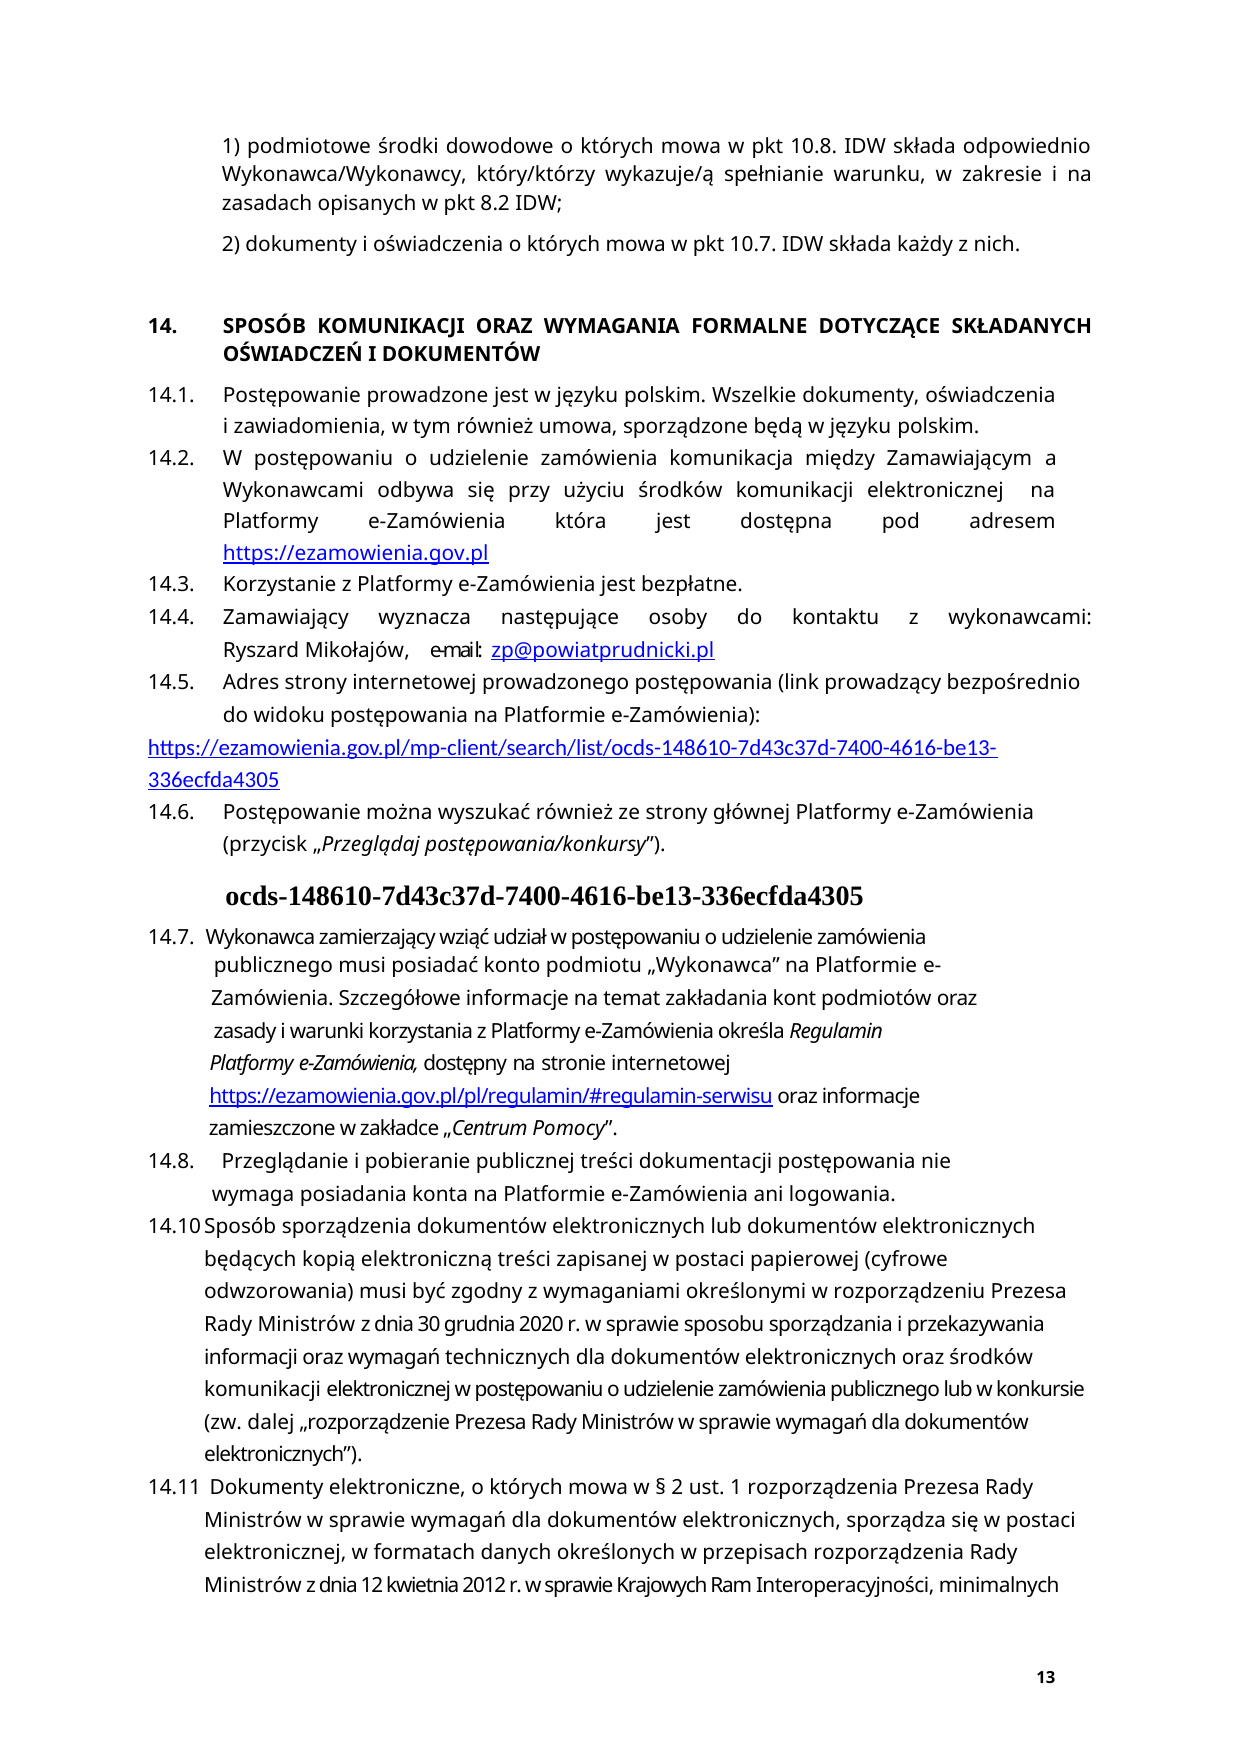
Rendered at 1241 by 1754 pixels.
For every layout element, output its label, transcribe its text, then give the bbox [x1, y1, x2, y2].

list W postępowaniu o udzielenie zamówienia komunikacja między Zamawiającym a Wykonawcami odbywa się przy użyciu środków komunikacji elektronicznej na Platformy e-Zamówienia która jest dostępna pod adresem https://ezamowienia.gov.pl [148, 443, 1056, 566]
text 1) podmiotowe środki dowodowe o których mowa w pkt 10.8. IDW składa odpowiednio Wykonawca/Wykonawcy, który/którzy wykazuje/ą spełnianie warunku, w zakresie i na zasadach opisanych w pkt 8.2 IDW; [222, 131, 1092, 216]
text Zamówienia. Szczegółowe informacje na temat zakładania kont podmiotów oraz [190, 983, 1092, 1012]
list Postępowanie można wyszukać również ze strony głównej Platformy e-Zamówienia (przycisk „Przeglądaj postępowania/konkursy”). [148, 797, 1092, 858]
text 2) dokumenty i oświadczenia o których mowa w pkt 10.7. IDW składa każdy z nich. [222, 229, 1092, 257]
text Platformy e-Zamówienia, dostępny na stronie internetowej [190, 1048, 1092, 1077]
list Korzystanie z Platformy e-Zamówienia jest bezpłatne. [148, 569, 1092, 598]
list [148, 1472, 1092, 1598]
list Postępowanie prowadzone jest w języku polskim. Wszelkie dokumenty, oświadczenia i zawiadomienia, w tym również umowa, sporządzone będą w języku polskim. [148, 380, 1056, 440]
text https://ezamowienia.gov.pl/pl/regulamin/#regulamin-serwisu oraz informacje [190, 1081, 1092, 1109]
list Zamawiający wyznacza następujące osoby do kontaktu z wykonawcami: Ryszard Mikołajów, e-mai l: zp@powiatprudnicki.pl [148, 602, 1092, 663]
text zamieszczone w zakładce „Centrum Pomocy”. [190, 1113, 1092, 1142]
list Sposób sporządzenia dokumentów elektronicznych lub dokumentów elektronicznych będących kopią elektroniczną treści zapisanej w postaci papierowej (cyfrowe odwzorowania) musi być zgodny z wymaganiami określonymi w rozporządzeniu Prezesa Rady Ministrów z dnia 30 grudnia 2020 r. w sprawie sposobu sporządzania i przekazywania informacji oraz wymagań technicznych dla dokumentów elektronicznych oraz środków komunikacji elektronicznej w postępowaniu o udzielenie zamówienia publicznego lub w konkursie (zw. dalej „rozporządzenie Prezesa Rady Ministrów w sprawie wymagań dla dokumentów elektronicznych”). [148, 1211, 1092, 1468]
list Przeglądanie i pobieranie publicznej treści dokumentacji postępowania nie [148, 1146, 1092, 1174]
text zasady i warunki korzystania z Platformy e-Zamówienia określa Regulamin [190, 1016, 1092, 1044]
text https://ezamowienia.gov.pl/mp-client/search/list/ocds-148610-7d43c37d-7400-4616-be13-336ecfda4305 [148, 733, 1092, 793]
text 14. SPOSÓB KOMUNIKACJI ORAZ WYMAGANIA FORMALNE DOTYCZĄCE SKŁADANYCH OŚWIADCZEŃ I DOKUMENTÓW [148, 311, 1092, 368]
list Adres strony internetowej prowadzonego postępowania (link prowadzący bezpośrednio do widoku postępowania na Platformie e-Zamówienia): [148, 667, 1092, 728]
text 14.7. Wykonawca zamierzający wziąć udział w postępowaniu o udzielenie zamówienia [148, 922, 1092, 951]
text wymaga posiadania konta na Platformie e-Zamówienia ani logowania. [190, 1179, 1092, 1207]
subtitle ocds-148610-7d43c37d-7400-4616-be13-336ecfda4305 [148, 879, 1092, 911]
text publicznego musi posiadać konto podmiotu „Wykonawca” na Platformie e- [190, 951, 1092, 979]
